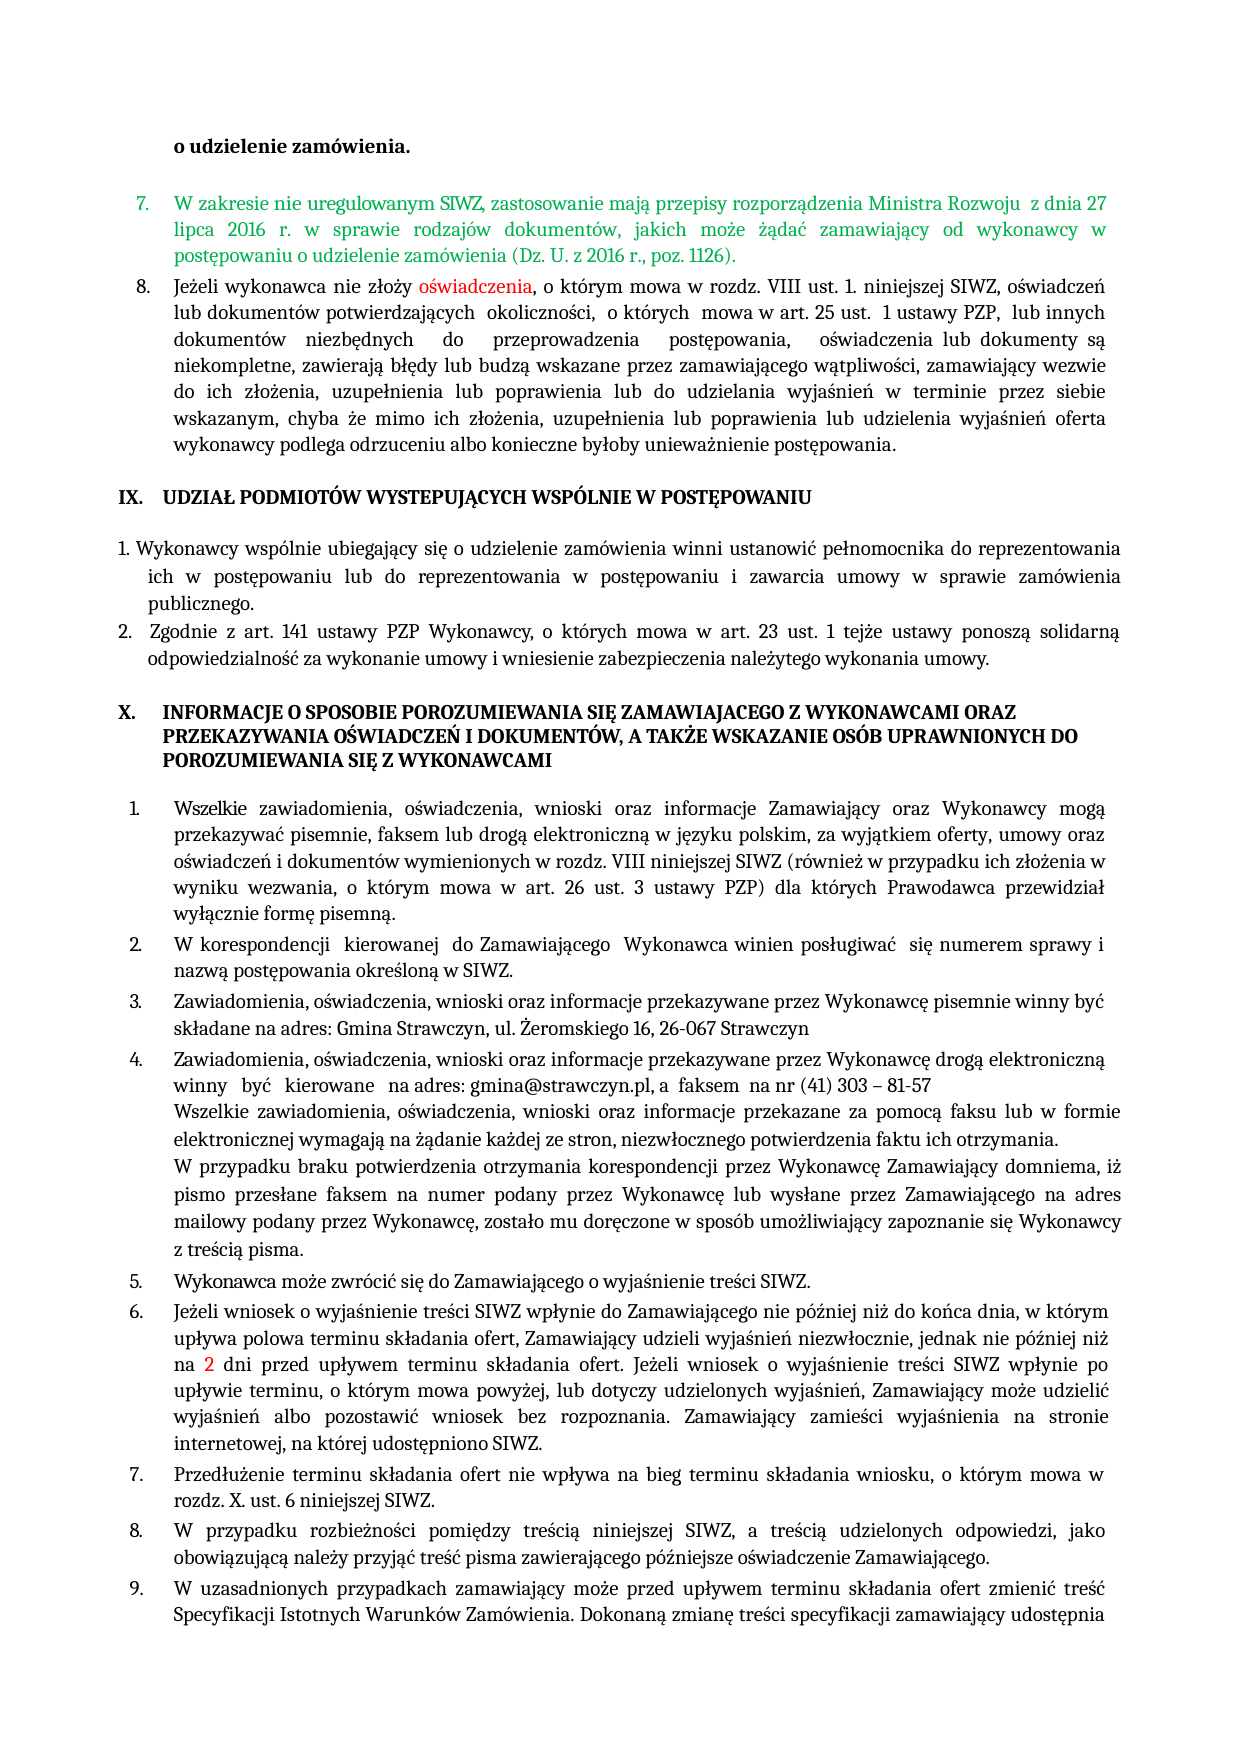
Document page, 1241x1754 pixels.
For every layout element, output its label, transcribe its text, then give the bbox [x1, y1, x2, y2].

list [136, 134, 1106, 158]
list UDZIAŁ PODMIOTÓW WYSTEPUJĄCYCH WSPÓLNIE W POSTĘPOWANIU [118, 486, 1122, 509]
text 2. Zgodnie z art. 141 ustawy PZP Wykonawcy, o których mowa w art. 23 ust. 1 tejże ustawy ponoszą solidarną odpowiedzialność za wykonanie umowy i wniesienie zabezpieczenia należytego wykonania umowy. [118, 619, 1122, 671]
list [129, 1576, 1106, 1627]
list INFORMACJE O SPOSOBIE POROZUMIEWANIA SIĘ ZAMAWIAJACEGO Z WYKONAWCAMI ORAZ PRZEKAZYWANIA OŚWIADCZEŃ I DOKUMENTÓW, A TAKŻE WSKAZANIE OSÓB UPRAWNIONYCH DO POROZUMIEWANIA SIĘ Z WYKONAWCAMI [118, 701, 1122, 773]
list Zawiadomienia, oświadczenia, wnioski oraz informacje przekazywane przez Wykonawcę drogą elektroniczną winny być kierowane na adres: gmina@strawczyn.pl, a faksem na nr (41) 303 – 81-57 [129, 1047, 1106, 1098]
list W przypadku rozbieżności pomiędzy treścią niniejszej SIWZ, a treścią udzielonych odpowiedzi, jako obowiązującą należy przyjąć treść pisma zawierającego późniejsze oświadczenie Zamawiającego. [129, 1519, 1106, 1569]
list Wykonawca może zwrócić się do Zamawiającego o wyjaśnienie treści SIWZ. [129, 1269, 1106, 1293]
text 1. Wykonawcy wspólnie ubiegający się o udzielenie zamówienia winni ustanowić pełnomocnika do reprezentowania ich w postępowaniu lub do reprezentowania w postępowaniu i zawarcia umowy w sprawie zamówienia publicznego. [118, 537, 1122, 616]
list Przedłużenie terminu składania ofert nie wpływa na bieg terminu składania wniosku, o którym mowa w rozdz. X. ust. 6 niniejszej SIWZ. [129, 1462, 1106, 1512]
list Jeżeli wykonawca nie złoży oświadczenia, o którym mowa w rozdz. VIII ust. 1. niniejszej SIWZ, oświadczeń lub dokumentów potwierdzających okoliczności, o których mowa w art. 25 ust. 1 ustawy PZP, lub innych dokumentów niezbędnych do przeprowadzenia postępowania, oświadczenia lub dokumenty są niekompletne, zawierają błędy lub budzą wskazane przez zamawiającego wątpliwości, zamawiający wezwie do ich złożenia, uzupełnienia lub poprawienia lub do udzielania wyjaśnień w terminie przez siebie wskazanym, chyba że mimo ich złożenia, uzupełnienia lub poprawienia lub udzielenia wyjaśnień oferta wykonawcy podlega odrzuceniu albo konieczne byłoby unieważnienie postępowania. [136, 275, 1107, 457]
list Zawiadomienia, oświadczenia, wnioski oraz informacje przekazywane przez Wykonawcę pisemnie winny być składane na adres: Gmina Strawczyn, ul. Żeromskiego 16, 26-067 Strawczyn [129, 990, 1105, 1041]
text Wszelkie zawiadomienia, oświadczenia, wnioski oraz informacje przekazane za pomocą faksu lub w formie elektronicznej wymagają na żądanie każdej ze stron, niezwłocznego potwierdzenia faktu ich otrzymania. [173, 1100, 1122, 1152]
list W korespondencji kierowanej do Zamawiającego Wykonawca winien posługiwać się numerem sprawy i nazwą postępowania określoną w SIWZ. [129, 933, 1106, 983]
list Jeżeli wniosek o wyjaśnienie treści SIWZ wpłynie do Zamawiającego nie później niż do końca dnia, w którym upływa polowa terminu składania ofert, Zamawiający udzieli wyjaśnień niezwłocznie, jednak nie później niż na 2 dni przed upływem terminu składania ofert. Jeżeli wniosek o wyjaśnienie treści SIWZ wpłynie po upływie terminu, o którym mowa powyżej, lub dotyczy udzielonych wyjaśnień, Zamawiający może udzielić wyjaśnień albo pozostawić wniosek bez rozpoznania. Zamawiający zamieści wyjaśnienia na stronie internetowej, na której udostępniono SIWZ. [129, 1300, 1110, 1456]
list W zakresie nie uregulowanym SIWZ, zastosowanie mają przepisy rozporządzenia Ministra Rozwoju z dnia 27 lipca 2016 r. w sprawie rodzajów dokumentów, jakich może żądać zamawiający od wykonawcy w postępowaniu o udzielenie zamówienia (Dz. U. z 2016 r., poz. 1126). [136, 191, 1107, 268]
list Wszelkie zawiadomienia, oświadczenia, wnioski oraz informacje Zamawiający oraz Wykonawcy mogą przekazywać pisemnie, faksem lub drogą elektroniczną w języku polskim, za wyjątkiem oferty, umowy oraz oświadczeń i dokumentów wymienionych w rozdz. VIII niniejszej SIWZ (również w przypadku ich złożenia w wyniku wezwania, o którym mowa w art. 26 ust. 3 ustawy PZP) dla których Prawodawca przewidział wyłącznie formę pisemną. [129, 797, 1107, 926]
text W przypadku braku potwierdzenia otrzymania korespondencji przez Wykonawcę Zamawiający domniema, iż pismo przesłane faksem na numer podany przez Wykonawcę lub wysłane przez Zamawiającego na adres mailowy podany przez Wykonawcę, zostało mu doręczone w sposób umożliwiający zapoznanie się Wykonawcy z treścią pisma. [173, 1155, 1122, 1262]
